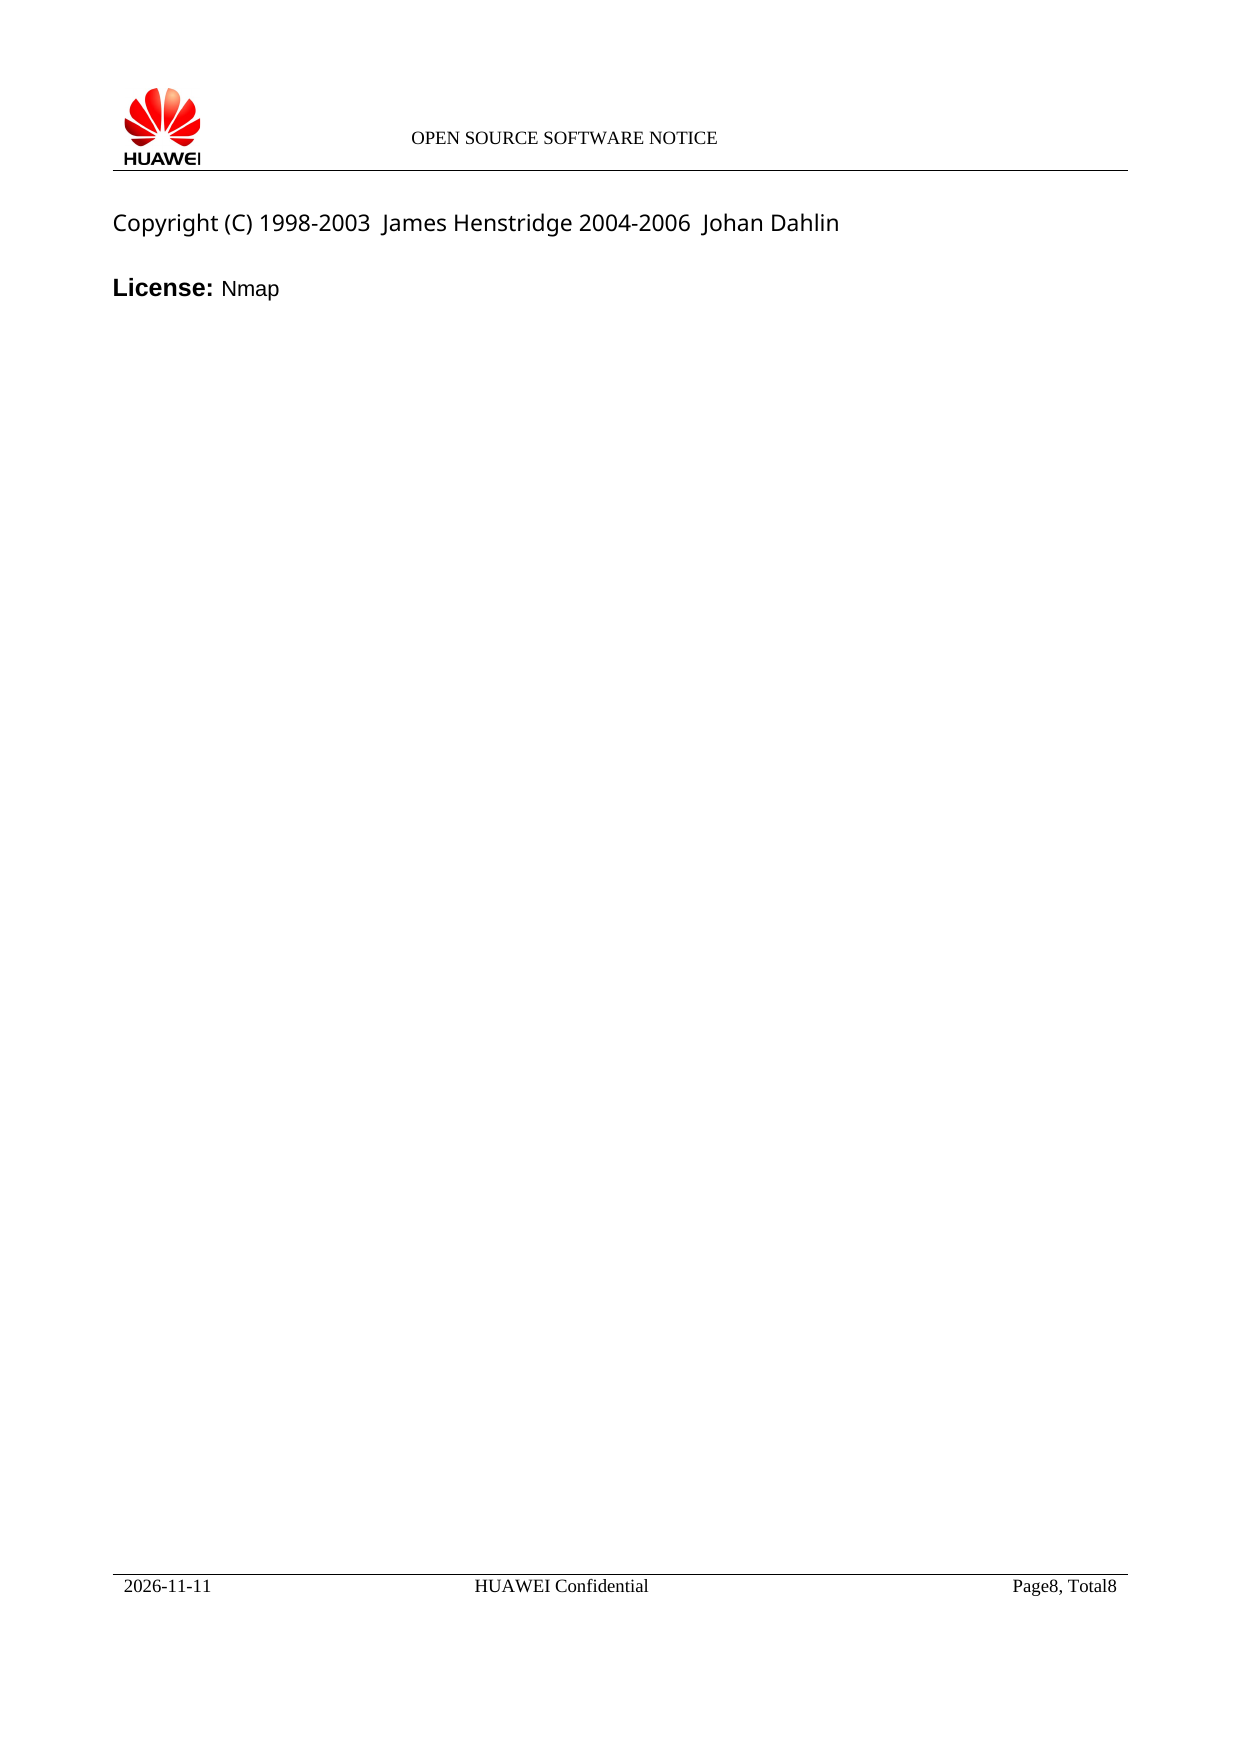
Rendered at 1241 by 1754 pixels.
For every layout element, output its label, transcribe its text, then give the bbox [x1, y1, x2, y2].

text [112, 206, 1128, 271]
text License: Nmap [112, 271, 1128, 304]
picture [124, 88, 201, 165]
